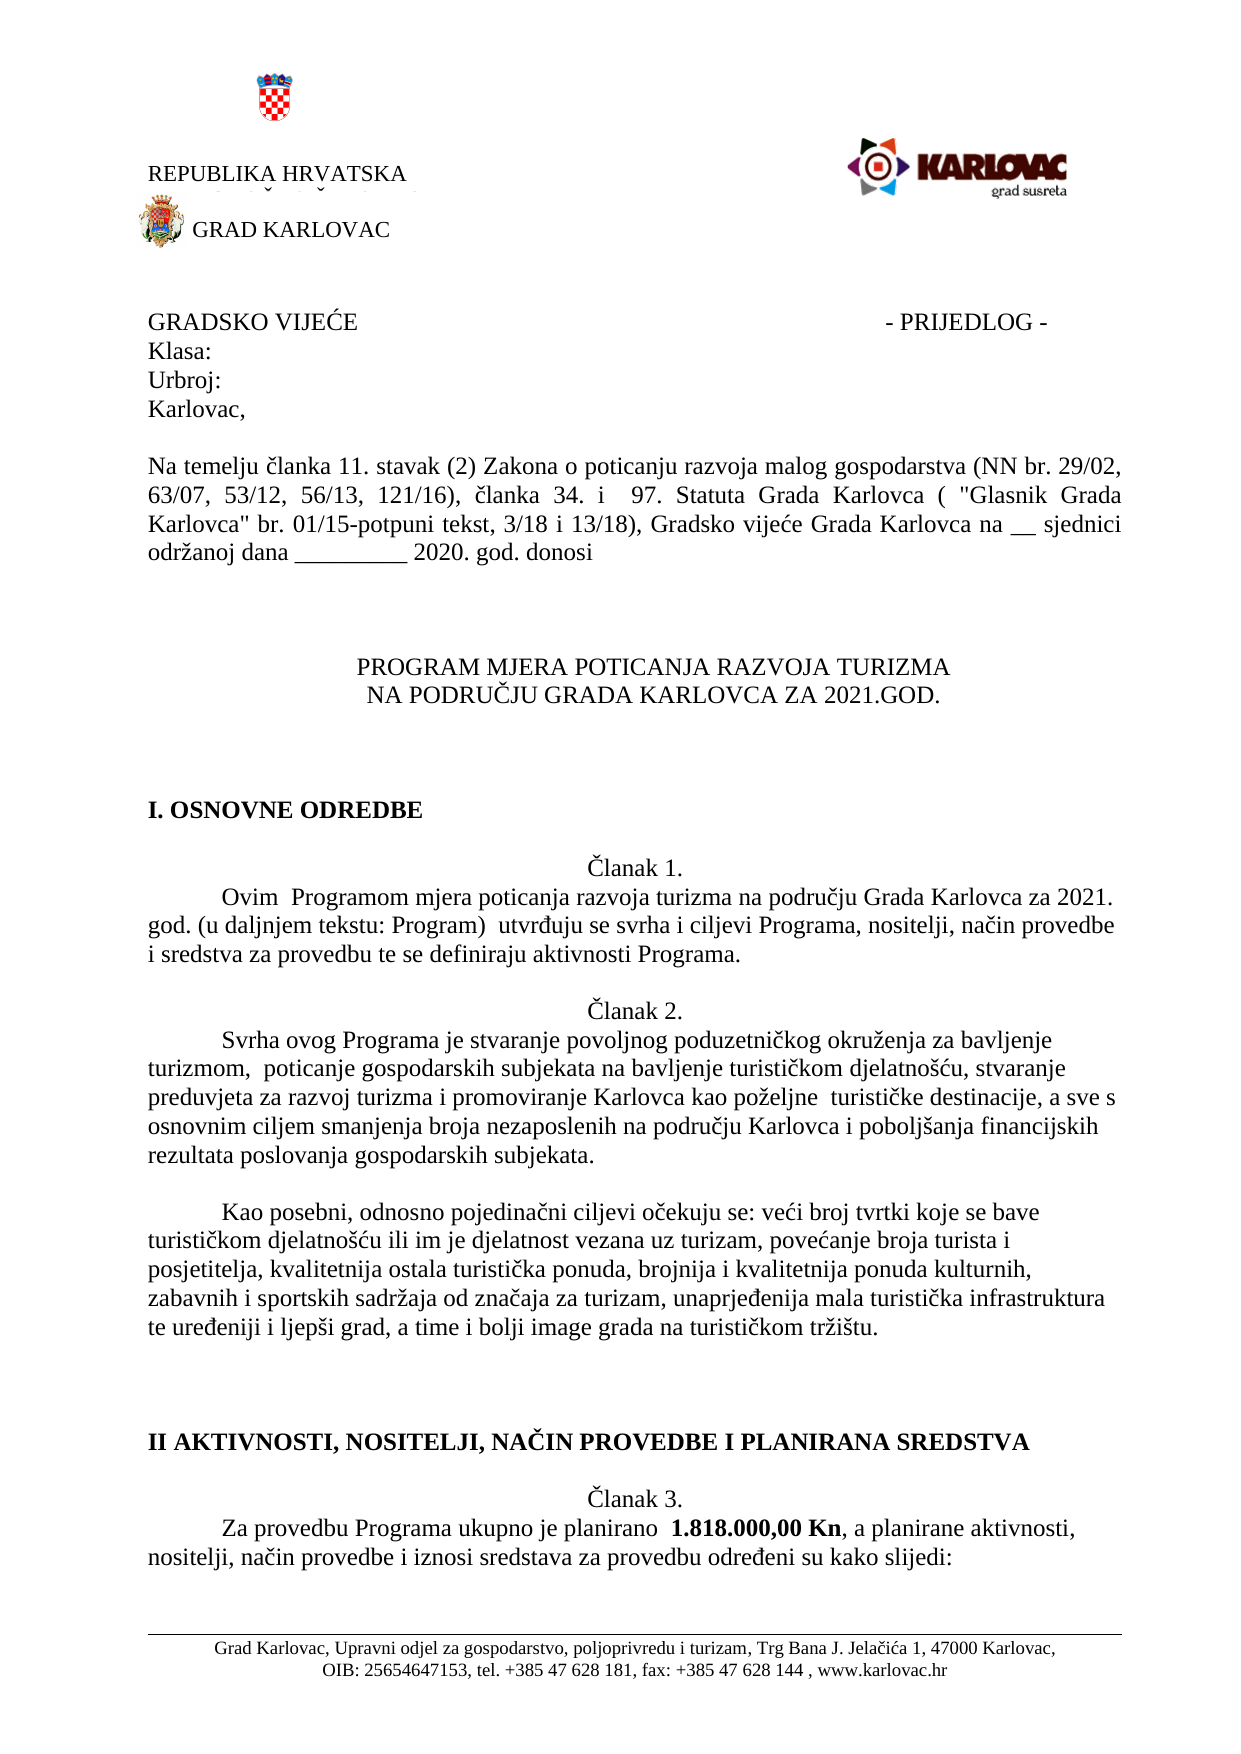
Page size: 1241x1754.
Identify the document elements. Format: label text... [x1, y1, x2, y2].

subtitle PROGRAM MJERA POTICANJA RAZVOJA TURIZMA [148, 652, 1122, 681]
text Za provedbu Programa ukupno je planirano 1.818.000,00 Kn, a planirane aktivnosti, nositelji, način provedbe i iznosi sredstava za provedbu određeni su kako slijedi: [148, 1513, 1122, 1570]
text II AKTIVNOSTI, NOSITELJI, NAČIN PROVEDBE I PLANIRANA SREDSTVA [148, 1427, 1122, 1455]
picture [256, 73, 293, 121]
text Svrha ovog Programa je stvaranje povoljnog poduzetničkog okruženja za bavljenje turizmom, poticanje gospodarskih subjekata na bavljenje turističkom djelatnošću, stvaranje preduvjeta za razvoj turizma i promoviranje Karlovca kao poželjne turističke destinacije, a sve s osnovnim ciljem smanjenja broja nezaposlenih na području Karlovca i poboljšanja financijskih rezultata poslovanja gospodarskih subjekata. [148, 1025, 1122, 1168]
text Kao posebni, odnosno pojedinačni ciljevi očekuju se: veći broj tvrtki koje se bave turističkom djelatnošću ili im je djelatnost vezana uz turizam, povećanje broja turista i posjetitelja, kvalitetnija ostala turistička ponuda, brojnija i kvalitetnija ponuda kulturnih, zabavnih i sportskih sadržaja od značaja za turizam, unaprjeđenija mala turistička infrastruktura te uređeniji i ljepši grad, a time i bolji image grada na turističkom tržištu. [148, 1197, 1122, 1340]
subtitle NA PODRUČJU GRADA KARLOVCA ZA 2021.GOD. [148, 681, 1122, 709]
text Članak 1. [148, 853, 1122, 882]
text Karlovac, [148, 394, 1122, 422]
text GRADSKO VIJEĆE - PRIJEDLOG - [148, 307, 1122, 336]
text Klasa: [148, 336, 1122, 365]
text I. OSNOVNE ODREDBE [148, 796, 1122, 824]
text Članak 2. [148, 996, 1122, 1025]
text Članak 3. [148, 1484, 1122, 1513]
text Ovim Programom mjera poticanja razvoja turizma na području Grada Karlovca za 2021. god. (u daljnjem tekstu: Program) utvrđuju se svrha i ciljevi Programa, nositelji, način provedbe i sredstva za provedbu te se definiraju aktivnosti Programa. [148, 882, 1122, 968]
text Na temelju članka 11. stavak (2) Zakona o poticanju razvoja malog gospodarstva (NN br. 29/02, 63/07, 53/12, 56/13, 121/16), članka 34. i 97. Statuta Grada Karlovca ( "Glasnik Grada Karlovca" br. 01/15-potpuni tekst, 3/18 i 13/18), Gradsko vijeće Grada Karlovca na __ sjednici održanoj dana _________ 2020. god. donosi [148, 451, 1122, 566]
picture [847, 138, 1067, 199]
picture [136, 191, 187, 248]
text Urbroj: [148, 365, 1122, 394]
